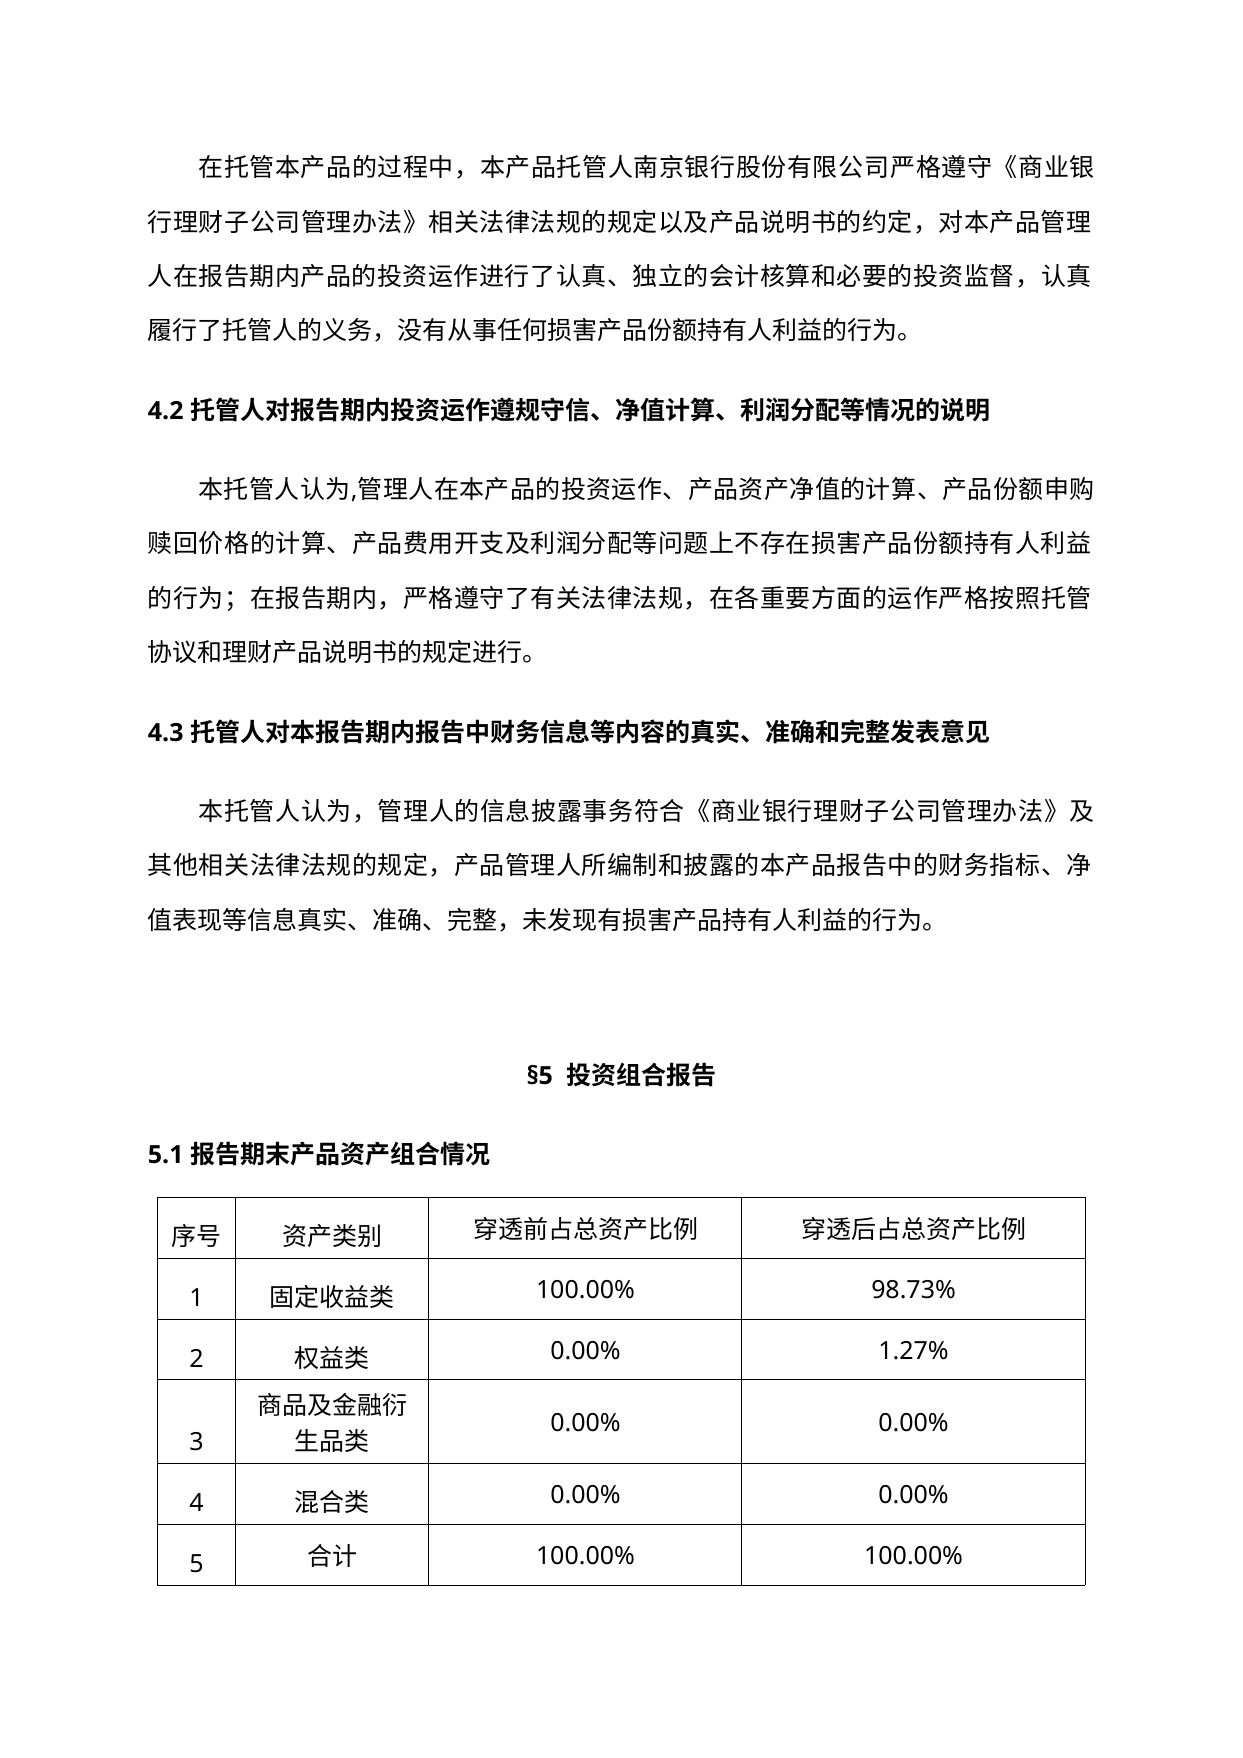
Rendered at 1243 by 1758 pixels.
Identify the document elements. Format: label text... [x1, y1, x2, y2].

table_cell 权益类 [236, 1320, 428, 1379]
table_cell 4 [158, 1464, 235, 1524]
table_cell 商品及金融衍生品类 [236, 1380, 428, 1463]
table_cell 1 [158, 1259, 235, 1318]
table_header 资产类别 [236, 1198, 428, 1258]
table_cell 混合类 [236, 1464, 428, 1524]
table_cell 固定收益类 [236, 1259, 428, 1318]
table_cell 3 [158, 1380, 235, 1463]
table_cell 0.00% [742, 1380, 1085, 1463]
text 5.1 报告期末产品资产组合情况 [148, 1135, 1094, 1171]
table_cell 0.00% [742, 1464, 1085, 1524]
table_cell 5 [158, 1525, 235, 1584]
table_cell 100.00% [429, 1259, 741, 1318]
text 在托管本产品的过程中，本产品托管人南京银行股份有限公司严格遵守《商业银行理财子公司管理办法》相关法律法规的规定以及产品说明书的约定，对本产品管理人在报告期内产品的投资运作进行了认真、独立的会计核算和必要的投资监督，认真履行了托管人的义务，没有从事任何损害产品份额持有人利益的行为。 [148, 148, 1094, 347]
text 4.2 托管人对报告期内投资运作遵规守信、净值计算、利润分配等情况的说明 [148, 390, 1094, 426]
text 本托管人认为，管理人的信息披露事务符合《商业银行理财子公司管理办法》及其他相关法律法规的规定，产品管理人所编制和披露的本产品报告中的财务指标、净值表现等信息真实、准确、完整，未发现有损害产品持有人利益的行为。 [148, 791, 1094, 936]
table_cell 2 [158, 1320, 235, 1379]
text 本托管人认为,管理人在本产品的投资运作、产品资产净值的计算、产品份额申购赎回价格的计算、产品费用开支及利润分配等问题上不存在损害产品份额持有人利益的行为；在报告期内，严格遵守了有关法律法规，在各重要方面的运作严格按照托管协议和理财产品说明书的规定进行。 [148, 469, 1094, 669]
table_cell 合计 [236, 1525, 428, 1584]
table_cell 0.00% [429, 1464, 741, 1524]
table_header 穿透前占总资产比例 [429, 1198, 741, 1258]
table_cell 100.00% [429, 1525, 741, 1584]
text 4.3 托管人对本报告期内报告中财务信息等内容的真实、准确和完整发表意见 [148, 712, 1094, 748]
table_cell 1.27% [742, 1320, 1085, 1379]
table_cell 100.00% [742, 1525, 1085, 1584]
table_cell 98.73% [742, 1259, 1085, 1318]
text §5 投资组合报告 [148, 1056, 1094, 1092]
table_cell 0.00% [429, 1320, 741, 1379]
table_header 穿透后占总资产比例 [742, 1198, 1085, 1258]
table_header 序号 [158, 1198, 235, 1258]
table_cell 0.00% [429, 1380, 741, 1463]
